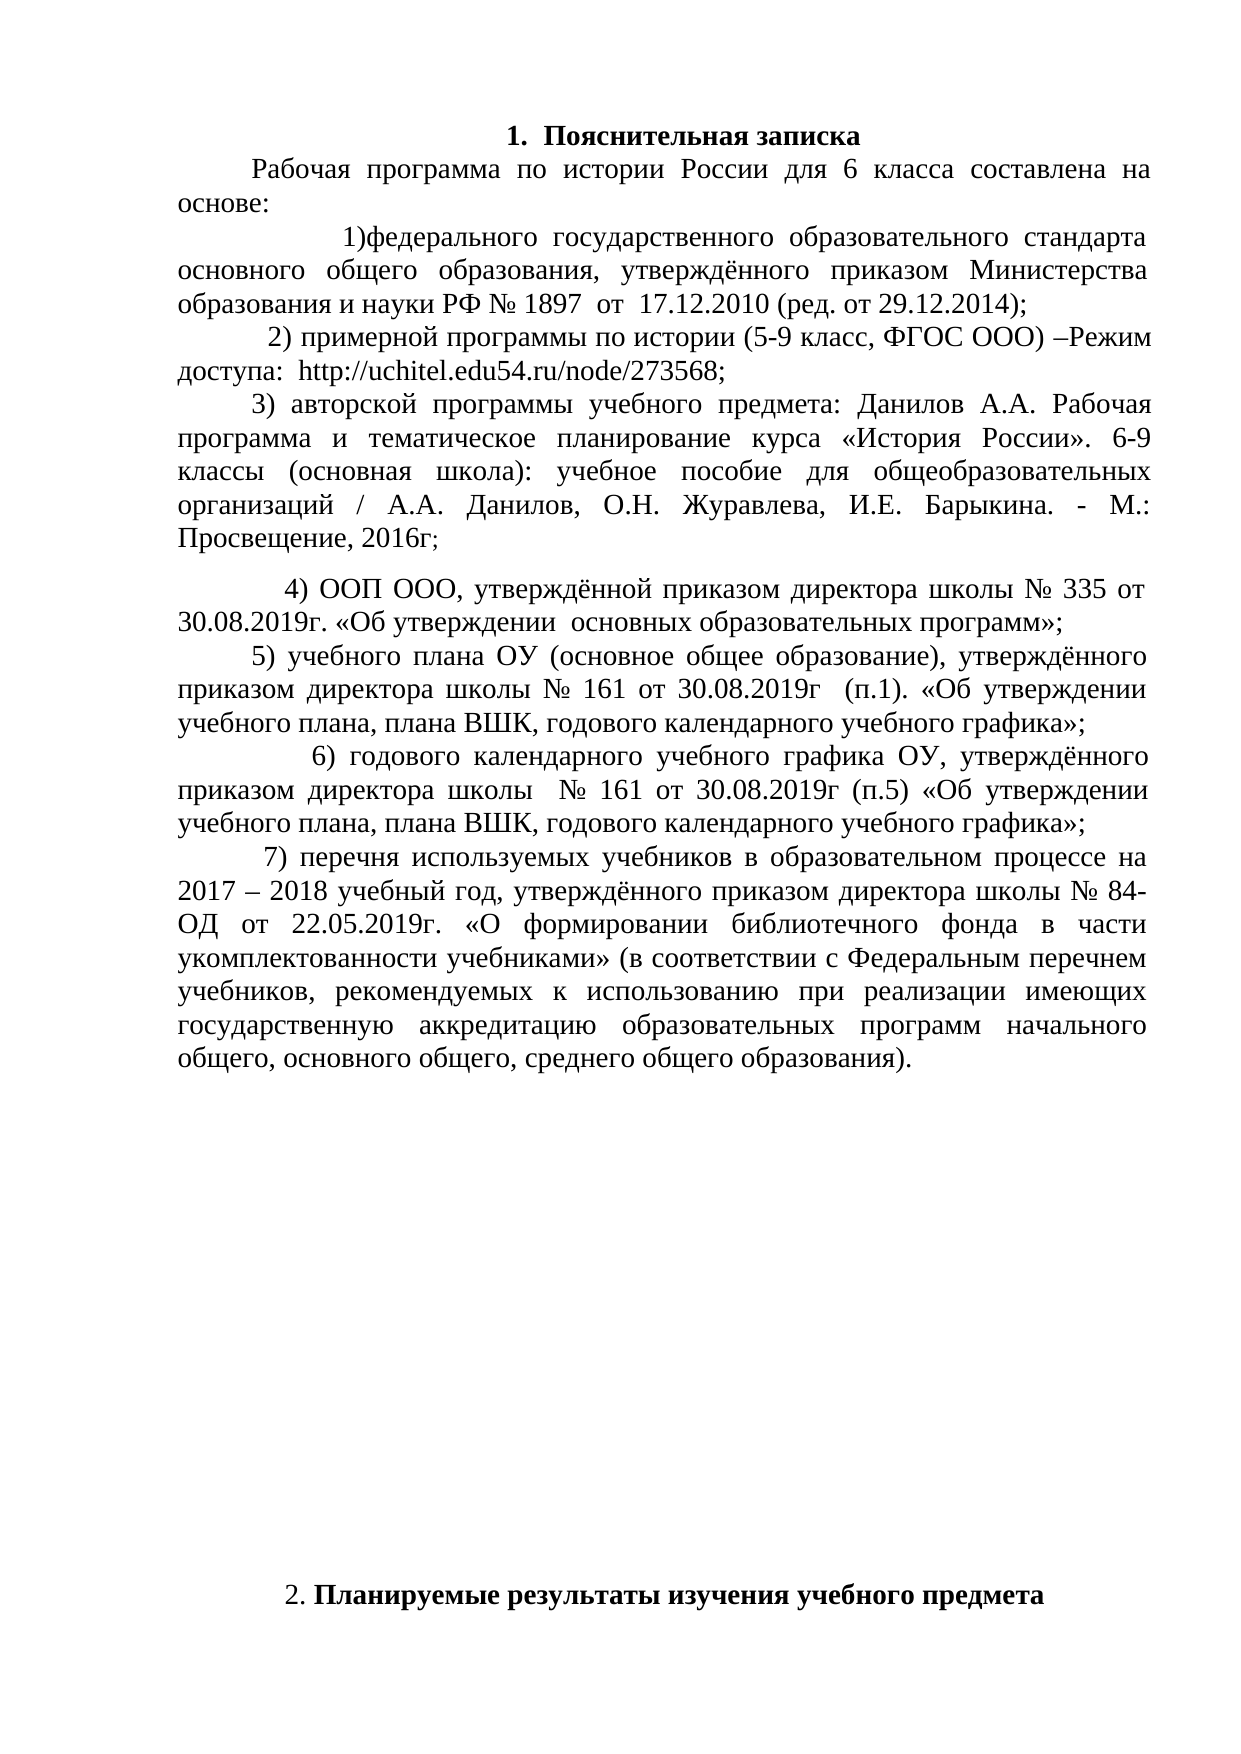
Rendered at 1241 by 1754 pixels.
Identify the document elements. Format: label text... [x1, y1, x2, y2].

text 1)федерального государственного образовательного стандарта основного общего образования, утверждённого приказом Министерства образования и науки РФ № 1897 от 17.12.2010 (ред. от 29.12.2014); [177, 219, 1147, 319]
text 6) годового календарного учебного графика ОУ, утверждённого приказом директора школы № 161 от 30.08.2019г (п.5) «Об утверждении учебного плана, плана ВШК, годового календарного учебного графика»; [177, 738, 1149, 839]
text 3) авторской программы учебного предмета: Данилов А.А. Рабочая программа и тематическое планирование курса «История России». 6-9 классы (основная школа): учебное пособие для общеобразовательных организаций / А.А. Данилов, О.Н. Журавлева, И.Е. Барыкина. - М.: Просвещение, 2016г; [177, 386, 1152, 554]
list Пояснительная записка [215, 118, 1152, 152]
text Рабочая программа по истории России для 6 класса составлена на основе: [177, 152, 1152, 219]
text 5) учебного плана ОУ (основное общее образование), утверждённого приказом директора школы № 161 от 30.08.2019г (п.1). «Об утверждении учебного плана, плана ВШК, годового календарного учебного графика»; [177, 638, 1147, 738]
text 7) перечня используемых учебников в образовательном процессе на 2017 – 2018 учебный год, утверждённого приказом директора школы № 84-ОД от 22.05.2019г. «О формировании библиотечного фонда в части укомплектованности учебниками» (в соответствии с Федеральным перечнем учебников, рекомендуемых к использованию при реализации имеющих государственную аккредитацию образовательных программ начального общего, основного общего, среднего общего образования). [177, 839, 1147, 1074]
text 4) ООП ООО, утверждённой приказом директора школы № 335 от 30.08.2019г. «Об утверждении основных образовательных программ»; [177, 571, 1147, 638]
list 2. Планируемые результаты изучения учебного предмета [177, 1577, 1152, 1611]
text 2) примерной программы по истории (5-9 класс, ФГОС ООО) –Режим доступа: http://uchitel.edu54.ru/node/273568; [177, 319, 1152, 386]
